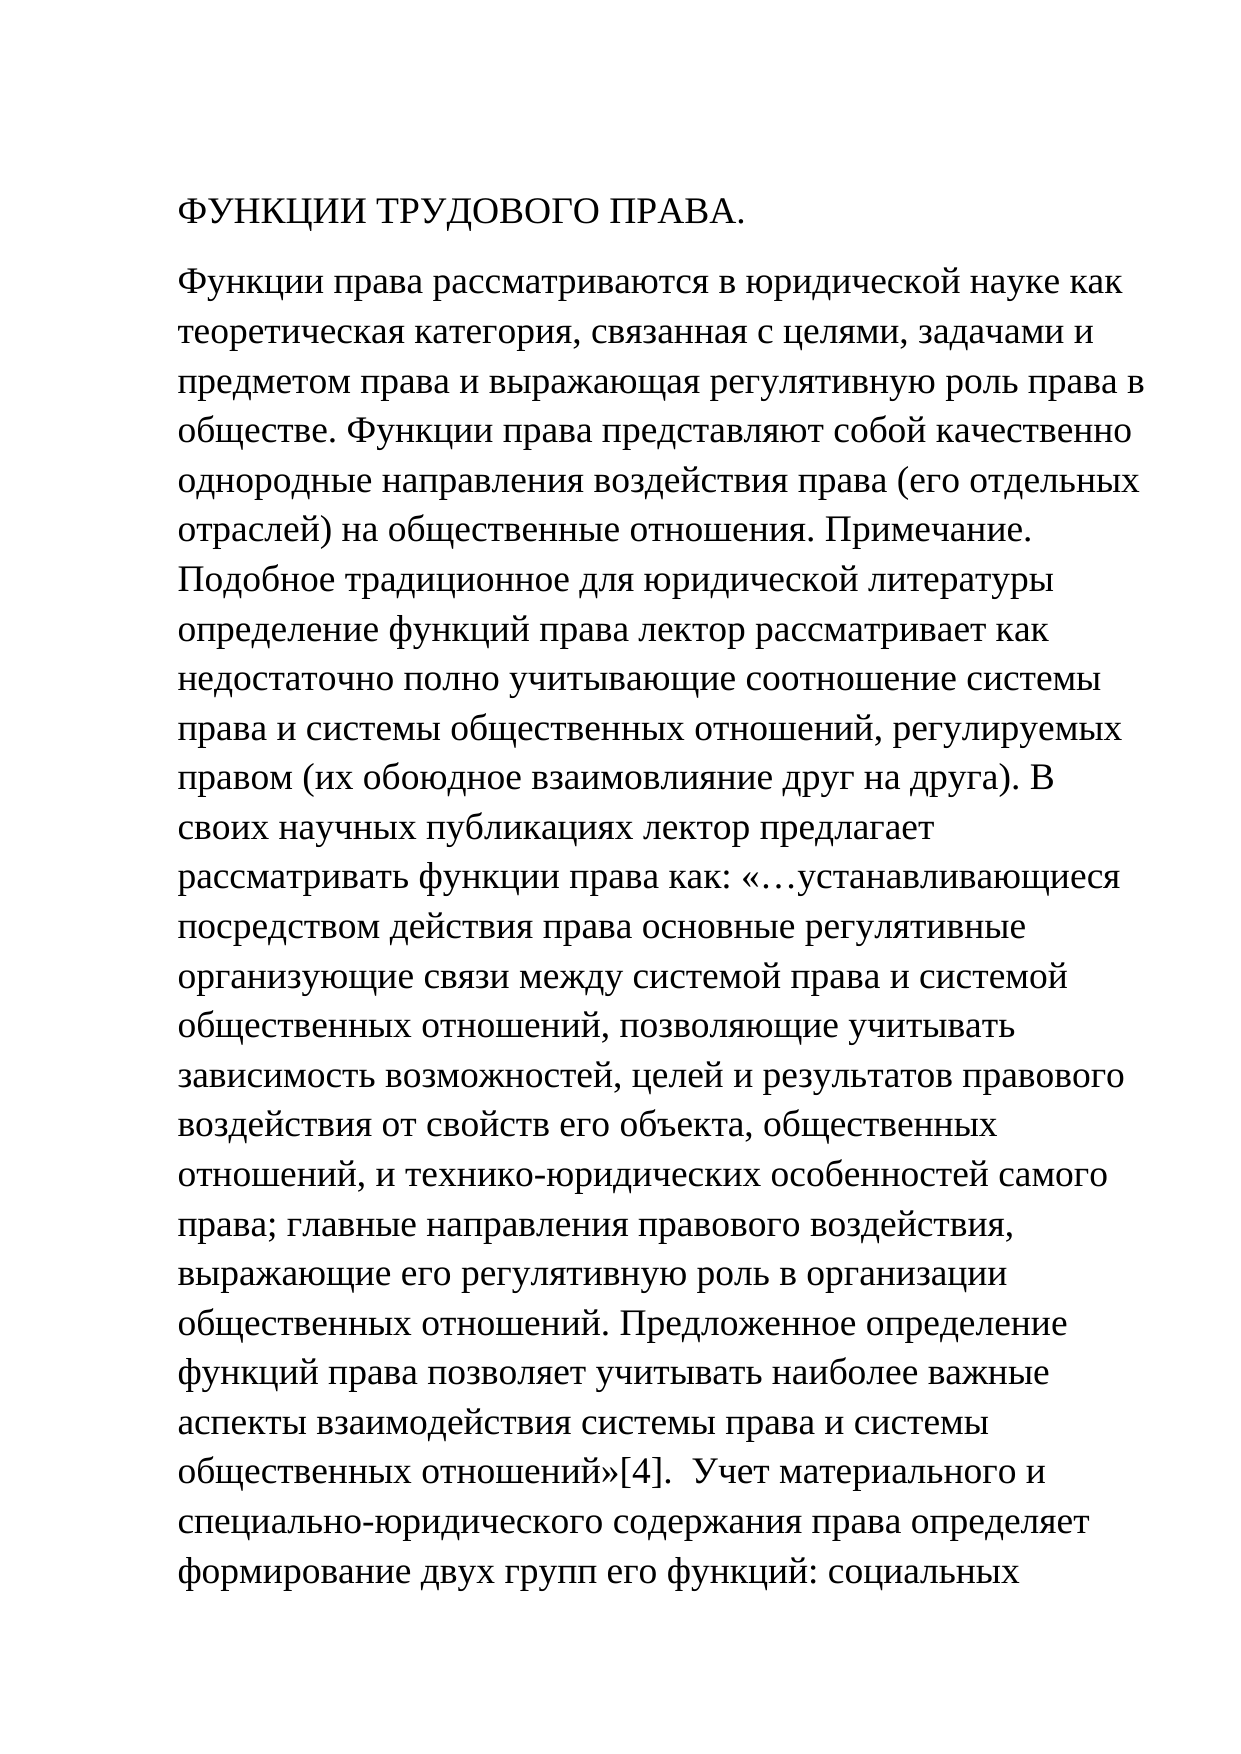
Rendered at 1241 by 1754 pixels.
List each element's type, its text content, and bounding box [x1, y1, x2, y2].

text ФУНКЦИИ ТРУДОВОГО ПРАВА. [177, 188, 1152, 232]
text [177, 259, 1152, 1591]
